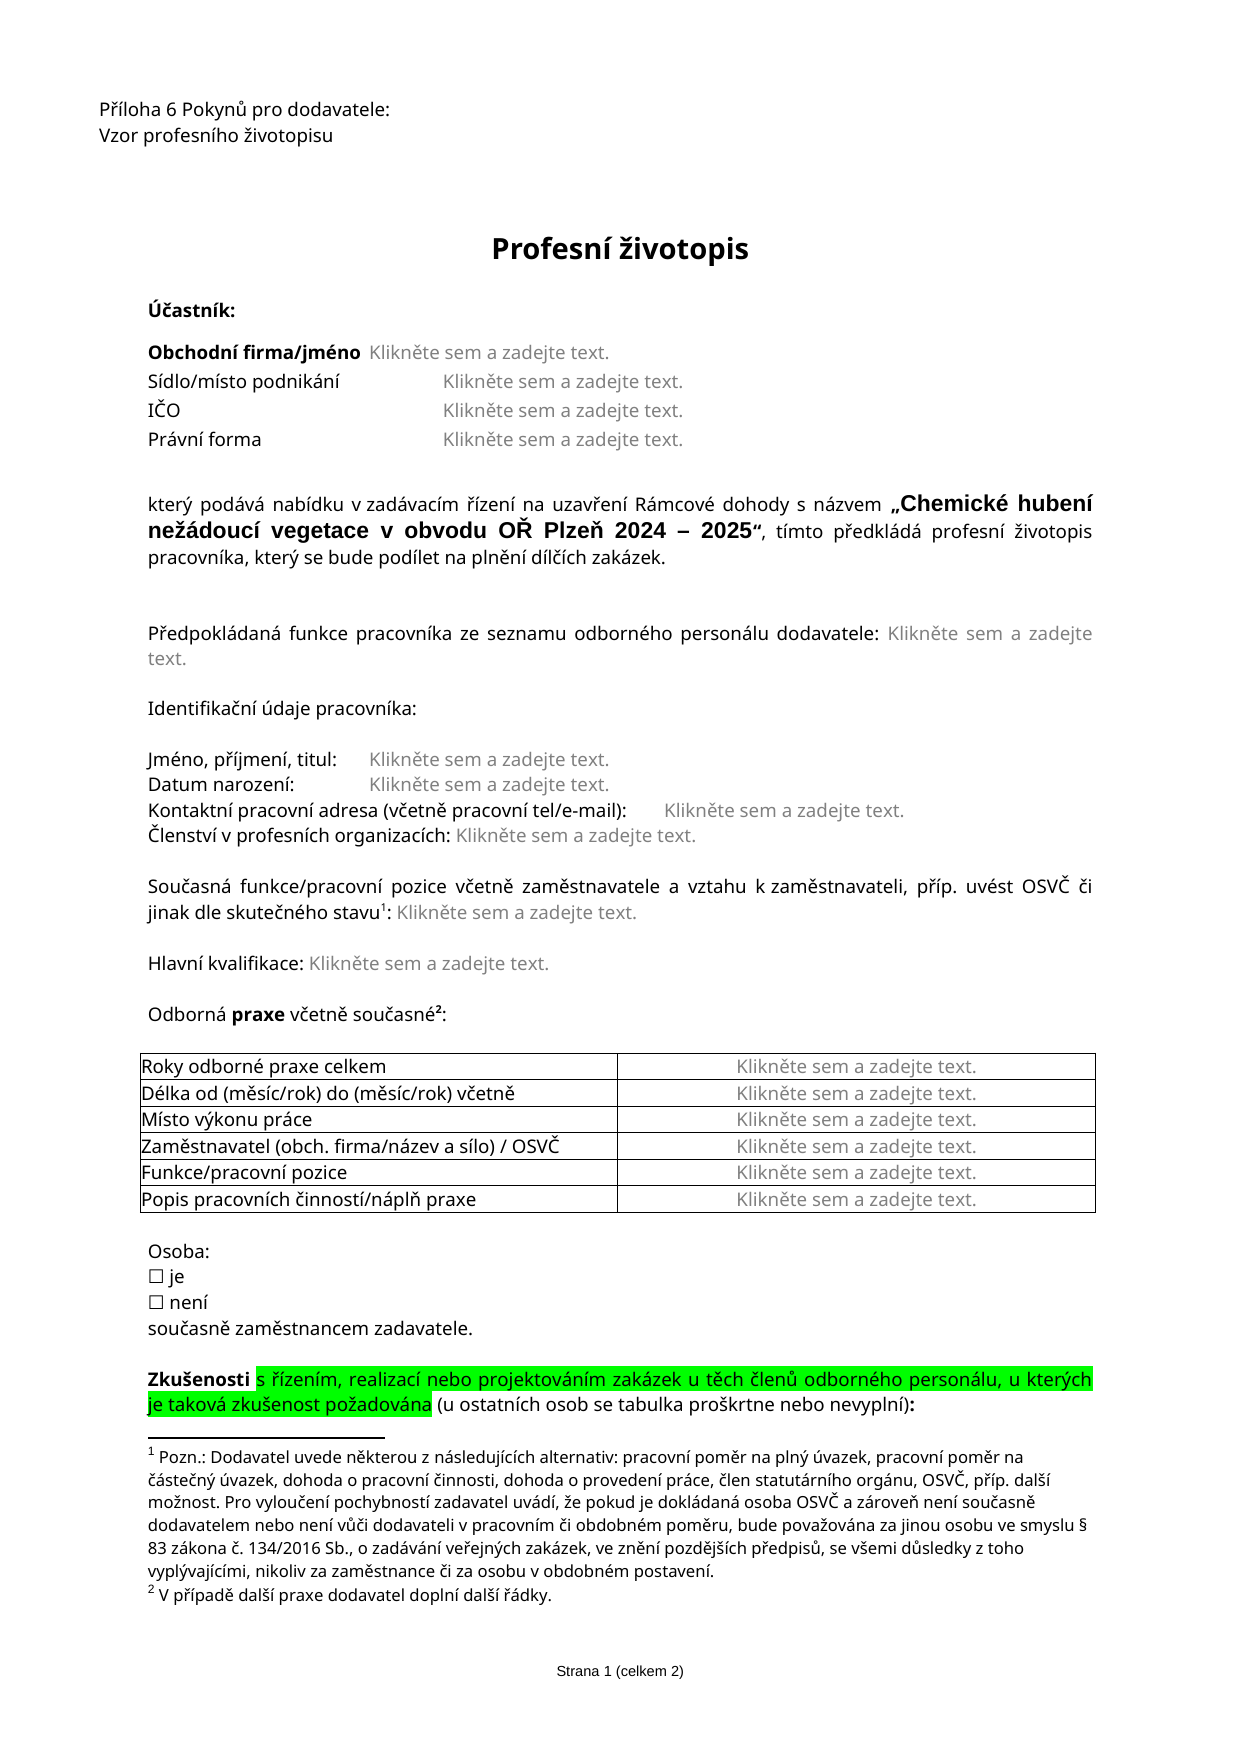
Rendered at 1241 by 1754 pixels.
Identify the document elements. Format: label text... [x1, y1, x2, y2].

text Obchodní firma/jméno [148, 336, 1093, 365]
table_cell [618, 1133, 1095, 1159]
text IČO [148, 394, 1093, 423]
text Hlavní kvalifikace: [148, 950, 1093, 976]
text Právní forma [148, 423, 1093, 452]
text Předpokládaná funkce pracovníka ze seznamu odborného personálu dodavatele: [148, 620, 1093, 670]
table_cell [618, 1080, 1095, 1106]
text Kontaktní pracovní adresa (včetně pracovní tel/e-mail): [148, 797, 1093, 823]
table_cell [618, 1160, 1095, 1185]
table_cell Popis pracovních činností/náplň praxe [141, 1186, 617, 1212]
text Jméno, příjmení, titul: [148, 746, 1093, 772]
table_cell Délka od (měsíc/rok) do (měsíc/rok) včetně [141, 1080, 617, 1106]
text Zkušenosti s řízením, realizací nebo projektováním zakázek u těch členů odborného personálu, u kterých je taková zkušenost požadována (u ostatních osob se tabulka proškrtne nebo nevyplní): [432, 1391, 1093, 1417]
table_header [618, 1054, 1095, 1079]
text Identifikační údaje pracovníka: [148, 695, 1093, 721]
text Odborná praxe včetně současné: [148, 1001, 1093, 1027]
text není [148, 1289, 1093, 1315]
text současně zaměstnancem zadavatele. [148, 1315, 1093, 1340]
text je [148, 1264, 1093, 1289]
text Osoba: [148, 1238, 1093, 1264]
table_cell Zaměstnavatel (obch. firma/název a sílo) / OSVČ [141, 1133, 617, 1159]
table_cell Funkce/pracovní pozice [141, 1160, 617, 1185]
table_cell Místo výkonu práce [141, 1107, 617, 1132]
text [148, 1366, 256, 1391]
text Datum narození: [148, 772, 1093, 797]
table_cell [618, 1107, 1095, 1132]
text který podává nabídku v zadávacím řízení na uzavření Rámcové dohody s názvem „Chemické hubení nežádoucí vegetace v obvodu OŘ Plzeň 2024 – 2025“, tímto předkládá profesní životopis pracovníka, který se bude podílet na plnění dílčích zakázek. [148, 490, 1093, 569]
text Současná funkce/pracovní pozice včetně zaměstnavatele a vztahu k zaměstnavateli, příp. uvést OSVČ či jinak dle skutečného stavu: [148, 874, 1093, 925]
text Členství v profesních organizacích: [148, 823, 1093, 848]
text Sídlo/místo podnikání [148, 365, 1093, 394]
text Účastník: [148, 293, 1093, 324]
title Profesní životopis [148, 228, 1093, 268]
table_header Roky odborné praxe celkem [141, 1054, 617, 1079]
table_cell [618, 1186, 1095, 1212]
